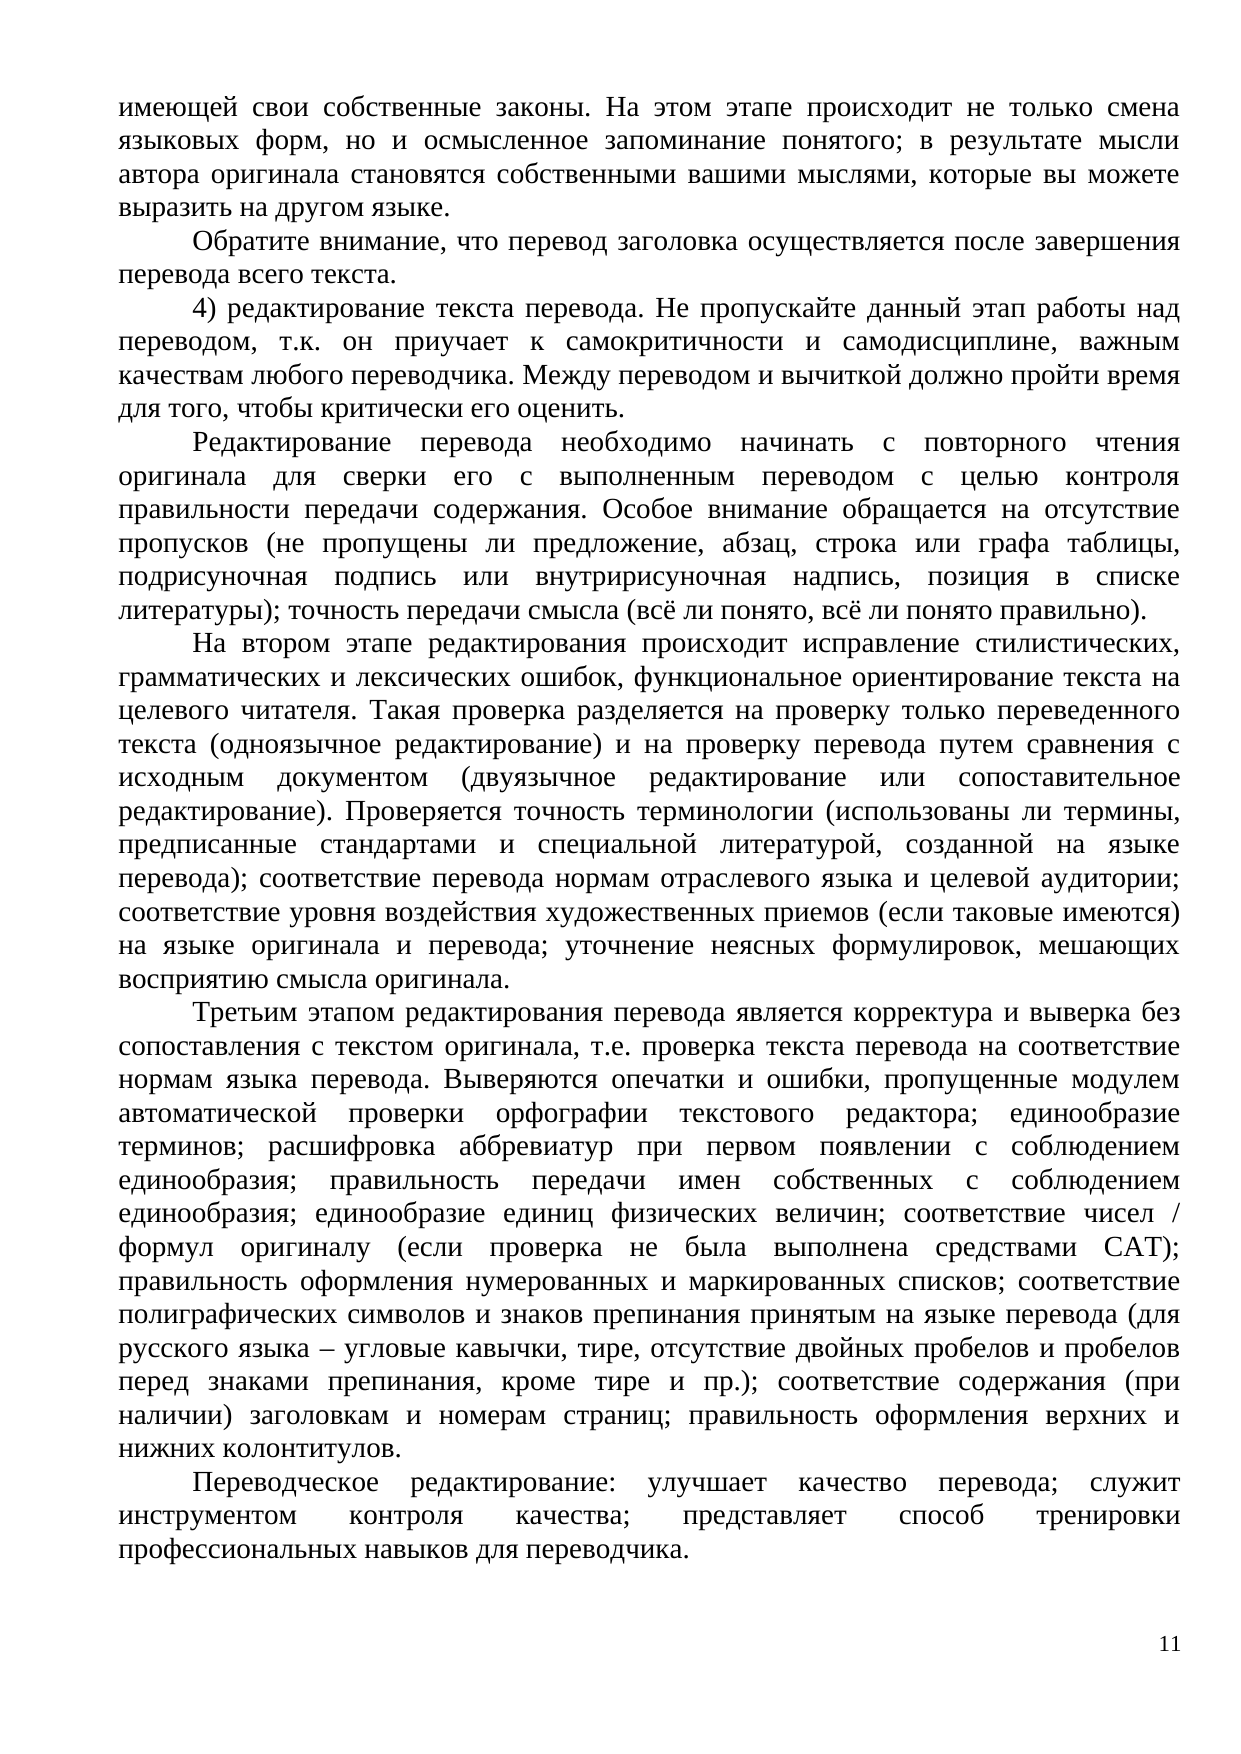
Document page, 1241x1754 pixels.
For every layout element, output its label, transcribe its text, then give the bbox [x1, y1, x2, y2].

text Переводческое редактирование: улучшает качество перевода; служит инструментом контроля качества; представляет способ тренировки профессиональных навыков для переводчика. [118, 1464, 1181, 1564]
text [118, 89, 1181, 223]
text Обратите внимание, что перевод заголовка осуществляется после завершения перевода всего текста. [118, 223, 1181, 290]
text Третьим этапом редактирования перевода является корректура и выверка без сопоставления с текстом оригинала, т.е. проверка текста перевода на соответствие нормам языка перевода. Выверяются опечатки и ошибки, пропущенные модулем автоматической проверки орфографии текстового редактора; единообразие терминов; расшифровка аббревиатур при первом появлении с соблюдением единообразия; правильность передачи имен собственных с соблюдением единообразия; единообразие единиц физических величин; соответствие чисел / формул оригиналу (если проверка не была выполнена средствами CAT); правильность оформления нумерованных и маркированных списков; соответствие полиграфических символов и знаков препинания принятым на языке перевода (для русского языка – угловые кавычки, тире, отсутствие двойных пробелов и пробелов перед знаками препинания, кроме тире и пр.); соответствие содержания (при наличии) заголовкам и номерам страниц; правильность оформления верхних и нижних колонтитулов. [118, 994, 1181, 1464]
text 4) редактирование текста перевода. Не пропускайте данный этап работы над переводом, т.к. он приучает к самокритичности и самодисциплине, важным качествам любого переводчика. Между переводом и вычиткой должно пройти время для того, чтобы критически его оценить. [118, 290, 1181, 424]
text Редактирование перевода необходимо начинать с повторного чтения оригинала для сверки его с выполненным переводом с целью контроля правильности передачи содержания. Особое внимание обращается на отсутствие пропусков (не пропущены ли предложение, абзац, строка или графа таблицы, подрисуночная подпись или внутририсуночная надпись, позиция в списке литературы); точность передачи смысла (всё ли понято, всё ли понято правильно). [118, 424, 1181, 625]
text На втором этапе редактирования происходит исправление стилистических, грамматических и лексических ошибок, функциональное ориентирование текста на целевого читателя. Такая проверка разделяется на проверку только переведенного текста (одноязычное редактирование) и на проверку перевода путем сравнения с исходным документом (двуязычное редактирование или сопоставительное редактирование). Проверяется точность терминологии (использованы ли термины, предписанные стандартами и специальной литературой, созданной на языке перевода); соответствие перевода нормам отраслевого языка и целевой аудитории; соответствие уровня воздействия художественных приемов (если таковые имеются) на языке оригинала и перевода; уточнение неясных формулировок, мешающих восприятию смысла оригинала. [118, 625, 1181, 994]
